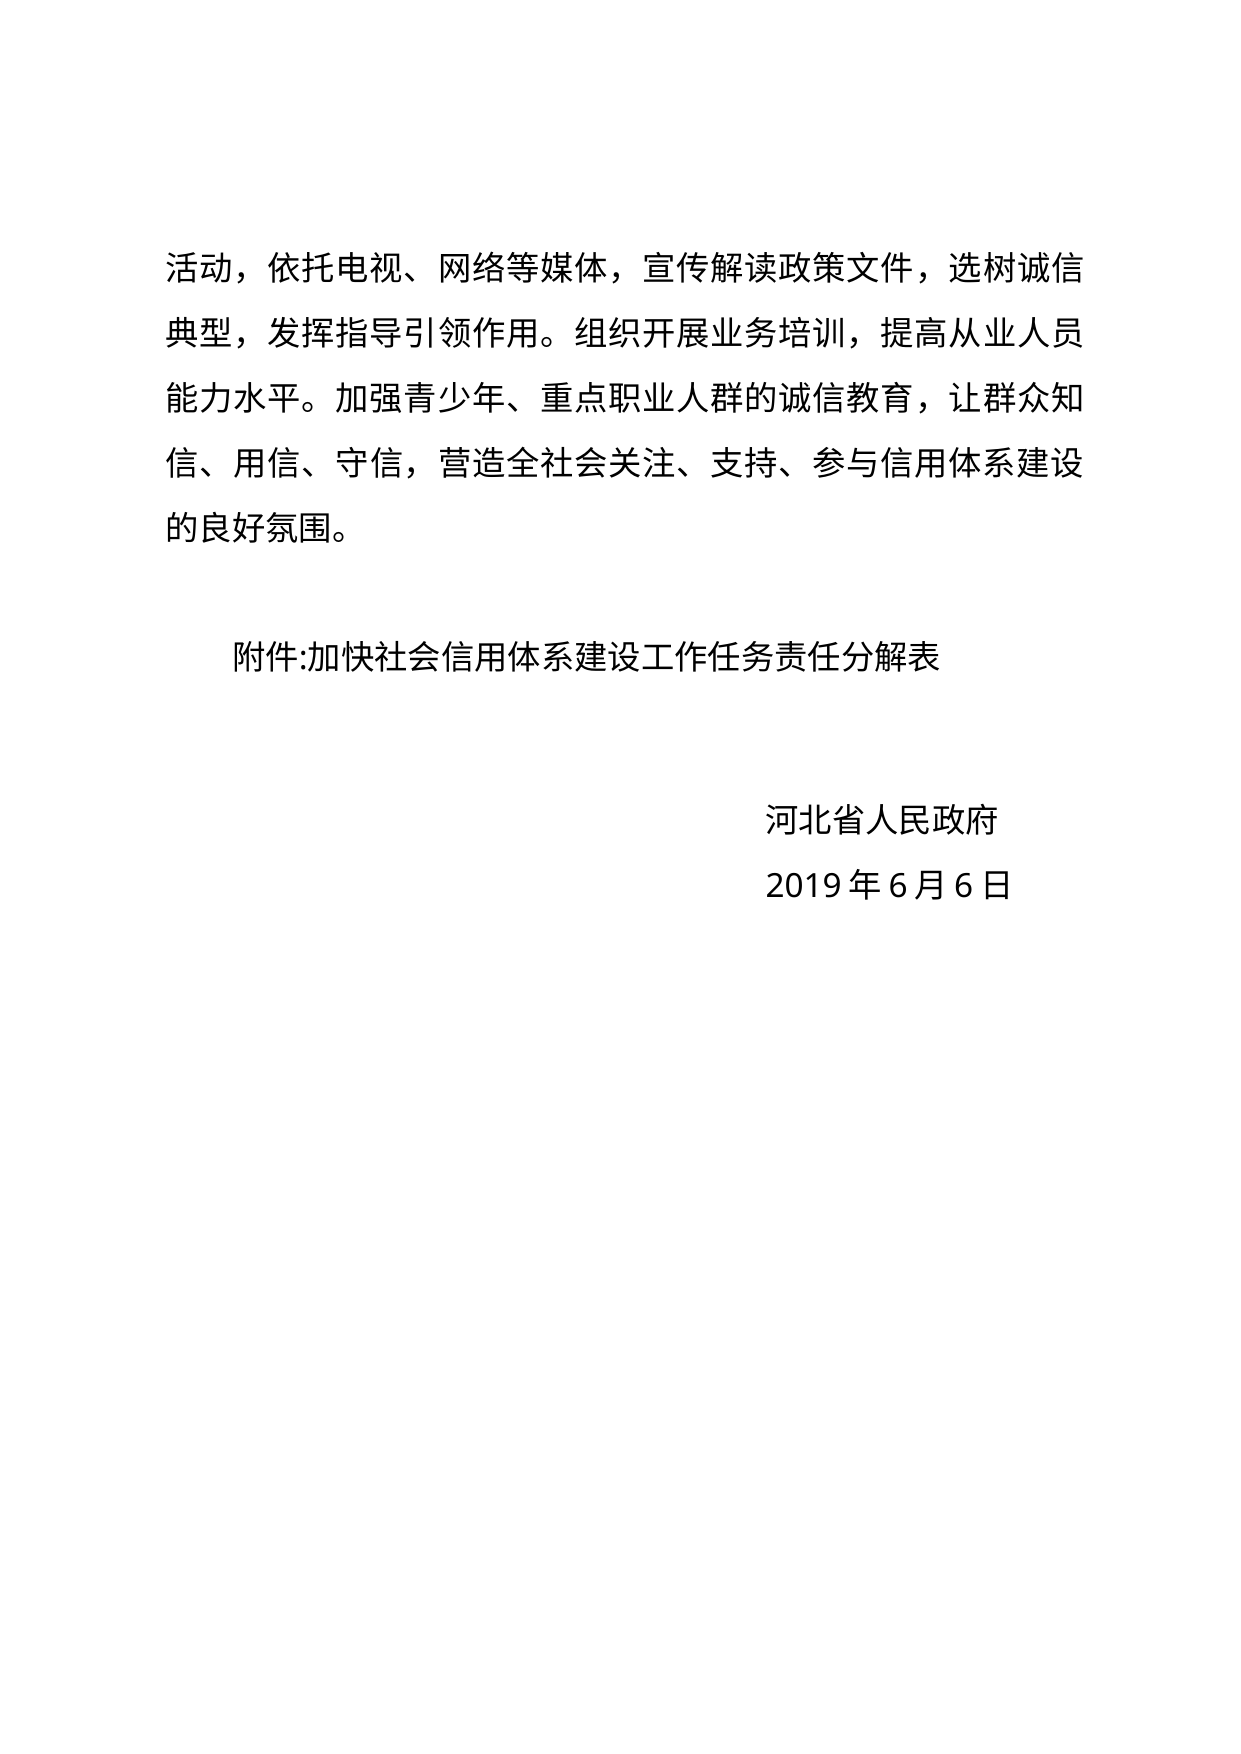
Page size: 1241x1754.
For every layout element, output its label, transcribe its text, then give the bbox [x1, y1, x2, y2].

text 河北省人民政府 [165, 785, 1087, 850]
text 附件:加快社会信用体系建设工作任务责任分解表 [165, 623, 1087, 688]
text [165, 233, 1087, 558]
text 2019年6月6日 [165, 850, 1087, 915]
